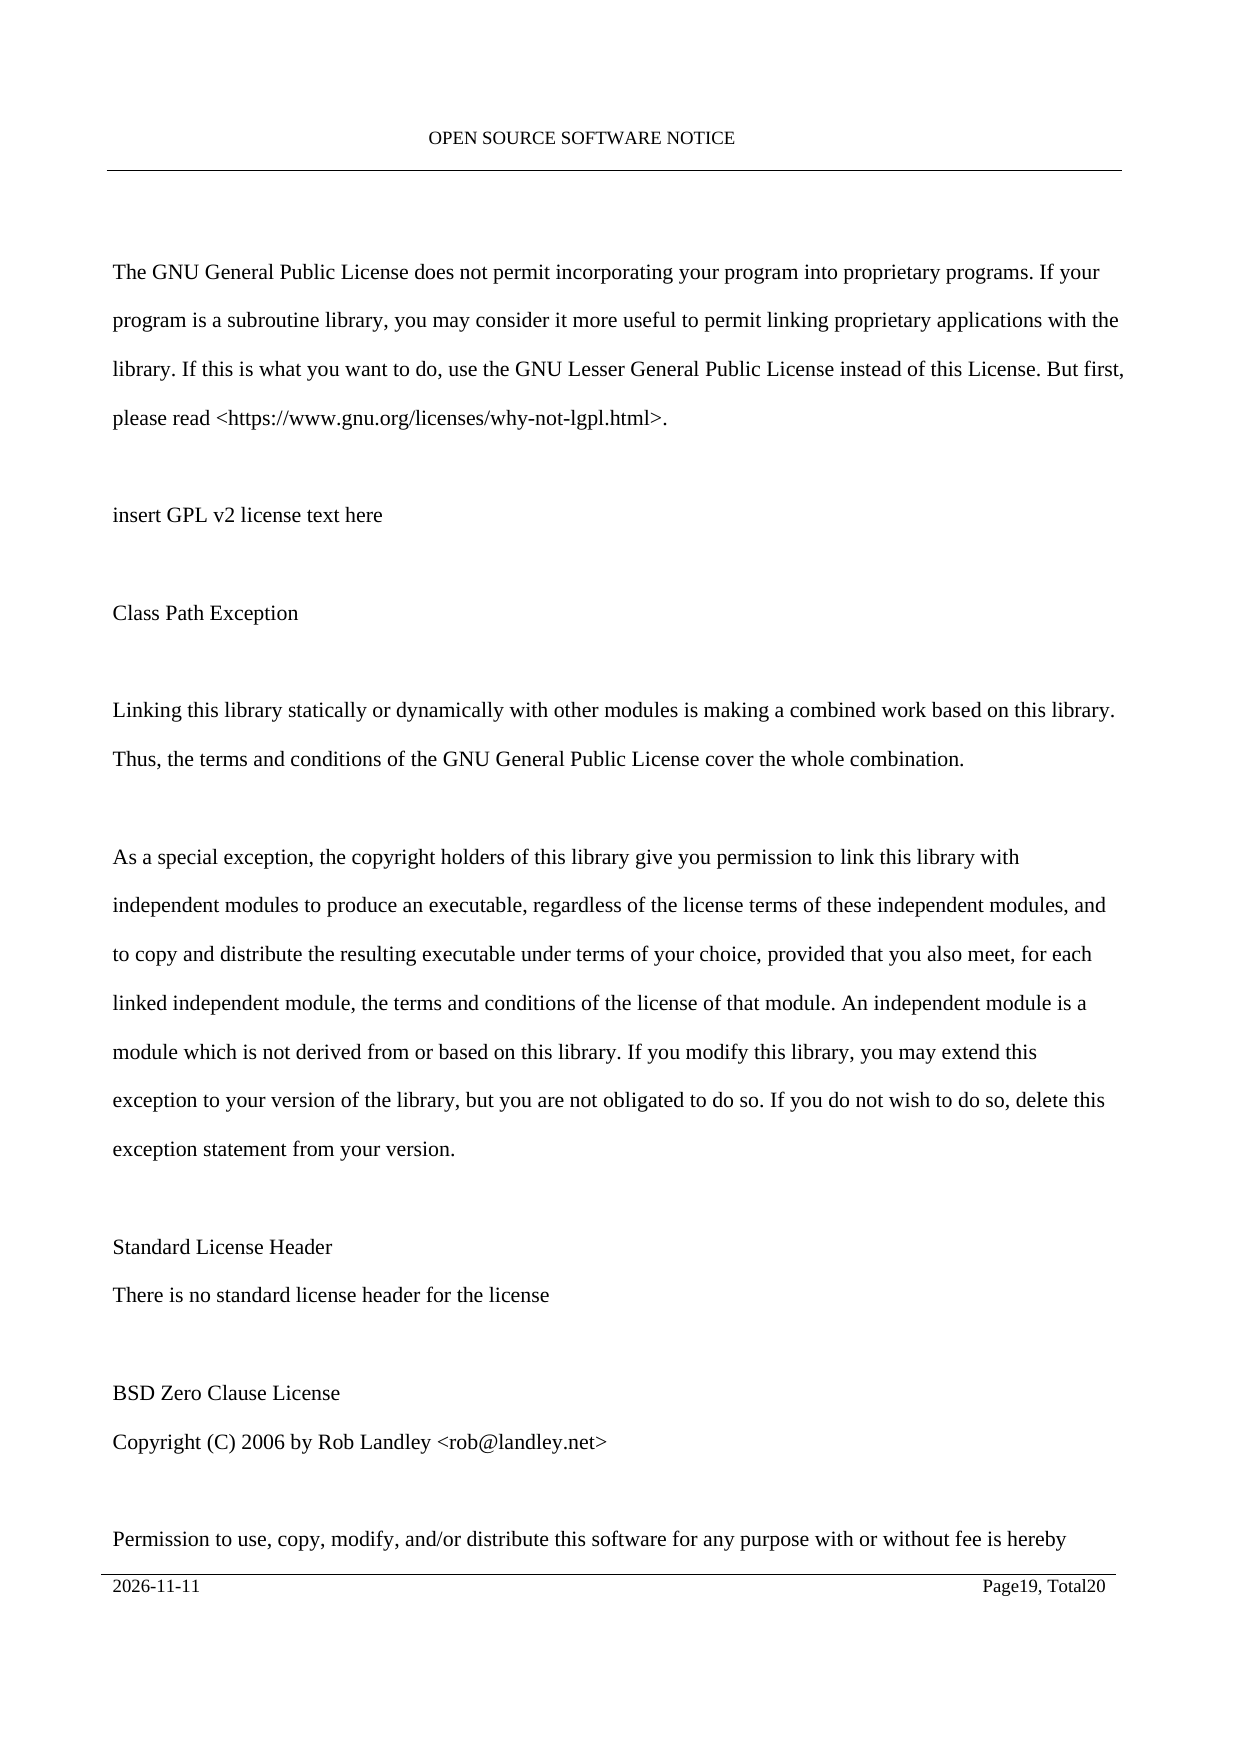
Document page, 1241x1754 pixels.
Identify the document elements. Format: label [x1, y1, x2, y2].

text [112, 206, 1128, 1555]
